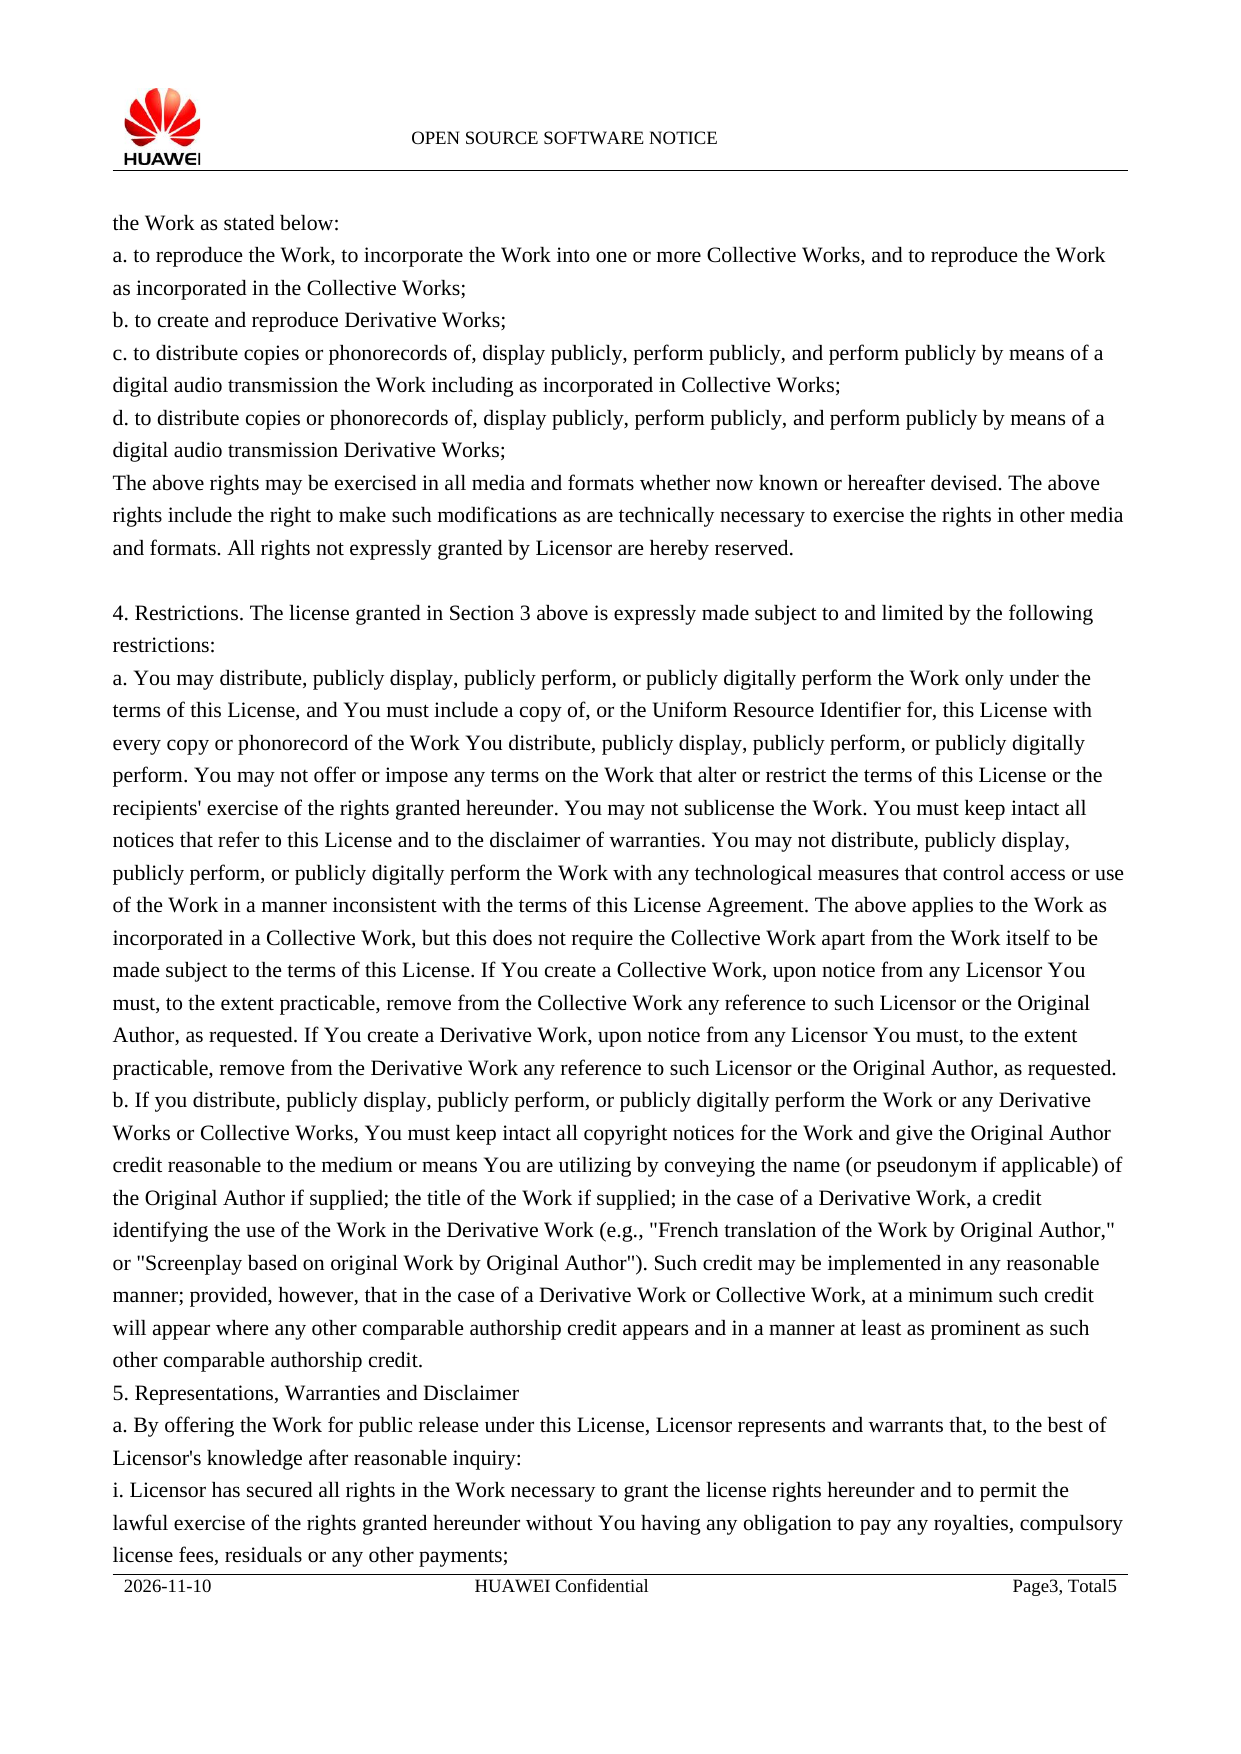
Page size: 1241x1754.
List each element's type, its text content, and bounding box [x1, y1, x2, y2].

picture [124, 88, 201, 165]
